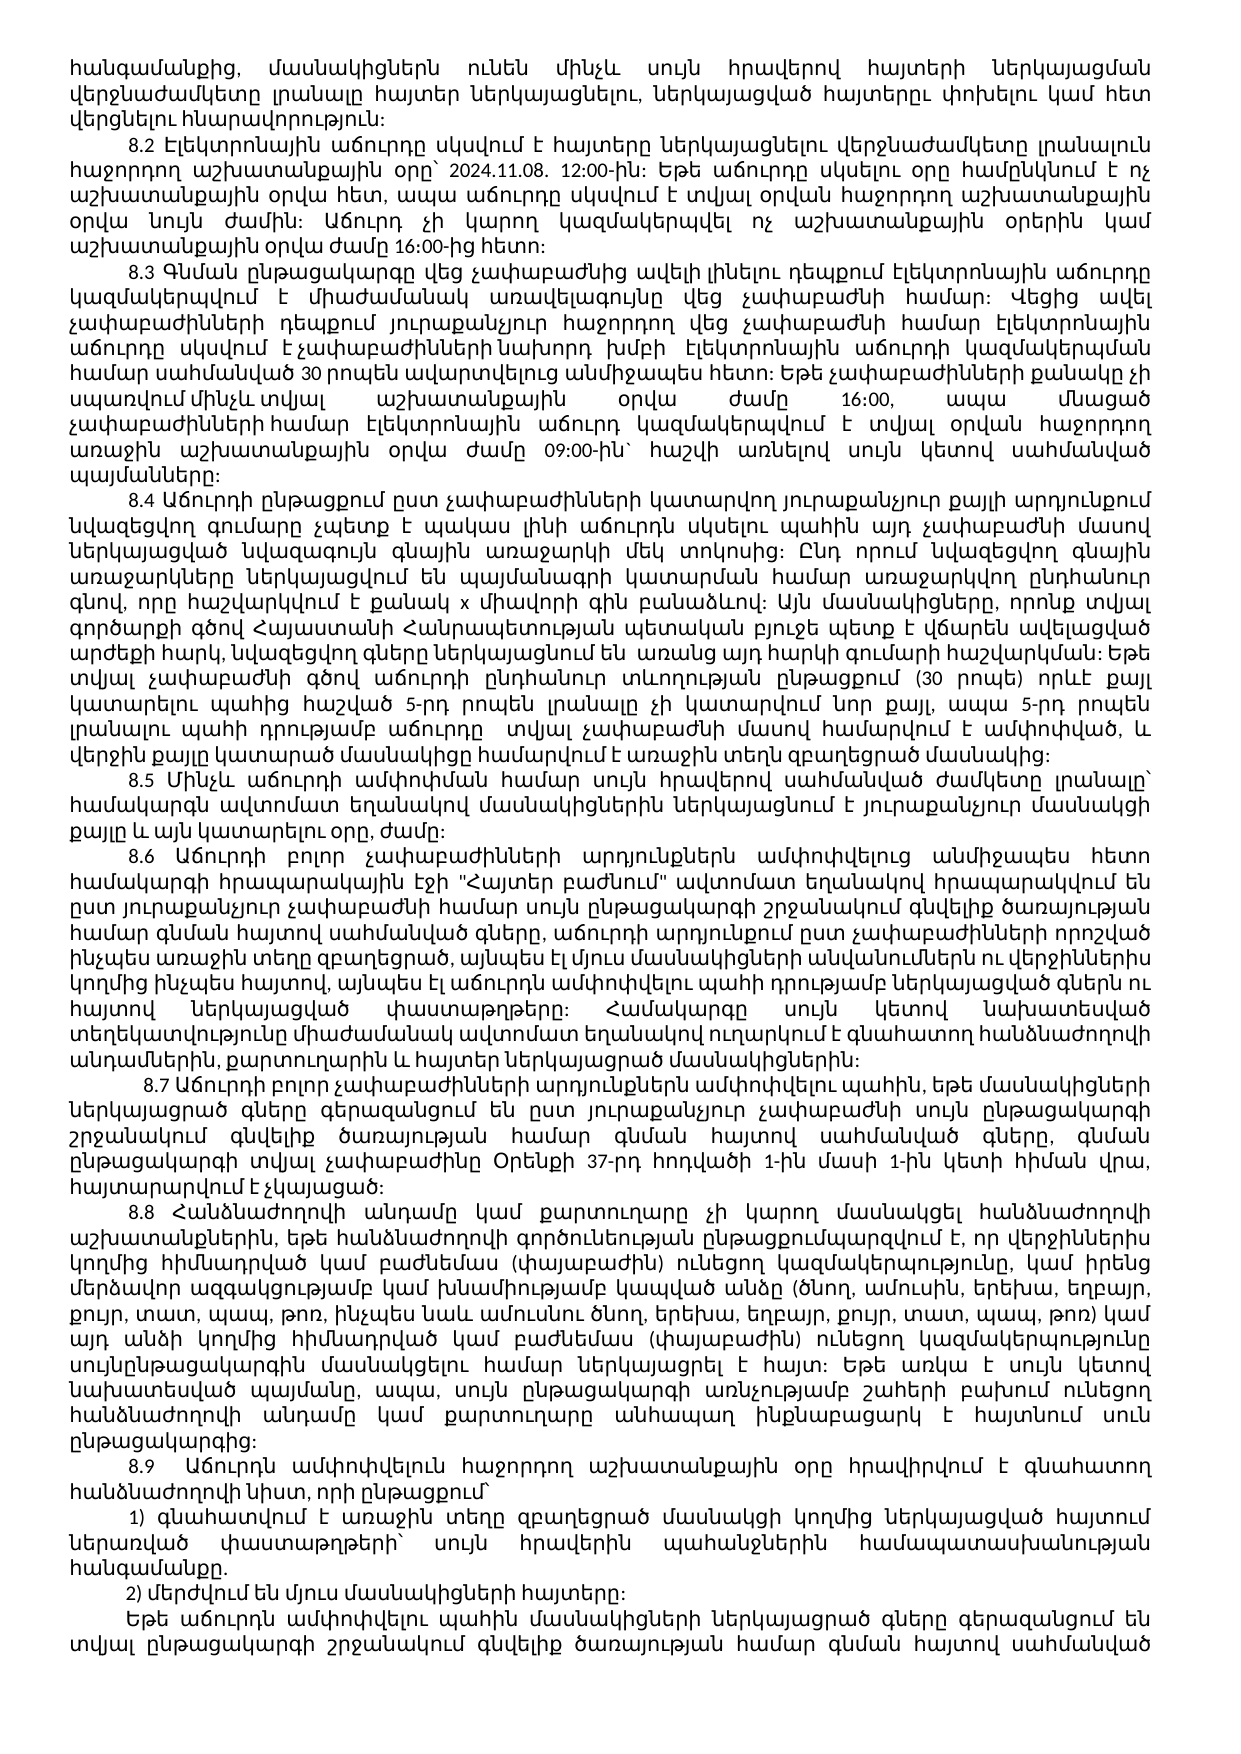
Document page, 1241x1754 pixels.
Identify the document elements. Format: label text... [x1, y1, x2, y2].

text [69, 56, 1152, 132]
text 8.4 Աճուրդի ընթացքում ըստ չափաբաժինների կատարվող յուրաքանչյուր քայլի արդյունքում նվազեցվող գումարը չպետք է պակաս լինի աճուրդն սկսելու պահին այդ չափաբաժնի մասով ներկայացված նվազագույն գնային առաջարկի մեկ տոկոսից: Ընդ որում նվազեցվող գնային առաջարկները ներկայացվում են պայմանագրի կատարման համար առաջարկվող ընդհանուր գնով, որը հաշվարկվում է քանակ x միավորի գին բանաձևով: Այն մասնակիցները, որոնք տվյալ գործարքի գծով Հայաստանի Հանրապետության պետական բյուջե պետք է վճարեն ավելացված արժեքի հարկ, նվազեցվող գները ներկայացնում են առանց այդ հարկի գումարի հաշվարկման: Եթե տվյալ չափաբաժնի գծով աճուրդի ընդհանուր տևողության ընթացքում (30 րոպե) որևէ քայլ կատարելու պահից հաշված 5-րդ րոպեն լրանալը չի կատարվում նոր քայլ, ապա 5-րդ րոպեն լրանալու պահի դրությամբ աճուրդը տվյալ չափաբաժնի մասով համարվում է ամփոփված, և վերջին քայլը կատարած մասնակիցը համարվում է առաջին տեղն զբաղեցրած մասնակից: [69, 488, 1152, 767]
text 8.9 Աճուրդն ամփոփվելուն հաջորդող աշխատանքային օրը հրավիրվում է գնահատող հանձնաժողովի նիստ, որի ընթացքում՝ [69, 1453, 1152, 1504]
text 8.5 Մինչև աճուրդի ամփոփման համար սույն հրավերով սահմանված ժամկետը լրանալը՝ համակարգն ավտոմատ եղանակով մասնակիցներին ներկայացնում է յուրաքանչյուր մասնակցի քայլը և այն կատարելու օրը, ժամը: [69, 767, 1152, 843]
text 1) գնահատվում է առաջին տեղը զբաղեցրած մասնակցի կողմից ներկայացված հայտում ներառված փաստաթղթերի՝ սույն հրավերին պահանջներին համապատասխանության հանգամանքը. [69, 1504, 1152, 1581]
text 8.7 Աճուրդի բոլոր չափաբաժինների արդյունքներն ամփոփվելու պահին, եթե մասնակիցների ներկայացրած գները գերազանցում են ըստ յուրաքանչյուր չափաբաժնի սույն ընթացակարգի շրջանակում գնվելիք ծառայության համար գնման հայտով սահմանված գները, գնման ընթացակարգի տվյալ չափաբաժինը Օրենքի 37-րդ հոդվածի 1-ին մասի 1-ին կետի հիման վրա, հայտարարվում է չկայացած: [69, 1072, 1152, 1199]
text 8.8 Հանձնաժողովի անդամը կամ քարտուղարը չի կարող մասնակցել հանձնաժողովի աշխատանքներին, եթե հանձնաժողովի գործունեության ընթացքումպարզվում է, որ վերջիններիս կողմից հիմնադրված կամ բաժնեմաս (փայաբաժին) ունեցող կազմակերպությունը, կամ իրենց մերձավոր ազգակցությամբ կամ խնամիությամբ կապված անձը (ծնող, ամուսին, երեխա, եղբայր, քույր, տատ, պապ, թոռ, ինչպես նաև ամուսնու ծնող, երեխա, եղբայր, քույր, տատ, պապ, թոռ) կամ այդ անձի կողմից հիմնադրված կամ բաժնեմաս (փայաբաժին) ունեցող կազմակերպությունը սույնընթացակարգին մասնակցելու համար ներկայացրել է հայտ: Եթե առկա է սույն կետով նախատեսված պայմանը, ապա, սույն ընթացակարգի առնչությամբ շահերի բախում ունեցող հանձնաժողովի անդամը կամ քարտուղարը անհապաղ ինքնաբացարկ է հայտնում սուն ընթացակարգից: [69, 1199, 1152, 1453]
text 8.6 Աճուրդի բոլոր չափաբաժինների արդյունքներն ամփոփվելուց անմիջապես հետո համակարգի հրապարակային էջի "Հայտեր բաժնում" ավտոմատ եղանակով հրապարակվում են ըստ յուրաքանչյուր չափաբաժնի համար սույն ընթացակարգի շրջանակում գնվելիք ծառայության համար գնման հայտով սահմանված գները, աճուրդի արդյունքում ըստ չափաբաժինների որոշված ինչպես առաջին տեղը զբաղեցրած, այնպես էլ մյուս մասնակիցների անվանումներն ու վերջիններիս կողմից ինչպես հայտով, այնպես էլ աճուրդն ամփոփվելու պահի դրությամբ ներկայացված գներն ու հայտով ներկայացված փաստաթղթերը: Համակարգը սույն կետով նախատեսված տեղեկատվությունը միաժամանակ ավտոմատ եղանակով ուղարկում է գնահատող հանձնաժողովի անդամներին, քարտուղարին և հայտեր ներկայացրած մասնակիցներին: [69, 843, 1152, 1072]
text 8.3 Գնման ընթացակարգը վեց չափաբաժնից ավելի լինելու դեպքում էլեկտրոնային աճուրդը կազմակերպվում է միաժամանակ առավելագույնը վեց չափաբաժնի համար: Վեցից ավել չափաբաժինների դեպքում յուրաքանչյուր հաջորդող վեց չափաբաժնի համար էլեկտրոնային աճուրդը սկսվում է չափաբաժինների նախորդ խմբի էլեկտրոնային աճուրդի կազմակերպման համար սահմանված 30 րոպեն ավարտվելուց անմիջապես հետո: Եթե չափաբաժինների քանակը չի սպառվում մինչև տվյալ աշխատանքային օրվա ժամը 16։00, ապա մնացած չափաբաժինների համար էլեկտրոնային աճուրդ կազմակերպվում է տվյալ օրվան հաջորդող առաջին աշխատանքային օրվա ժամը 09:00-ին` հաշվի առնելով սույն կետով սահմանված պայմանները: [69, 259, 1152, 488]
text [69, 1606, 1152, 1657]
text 8.2 Էլեկտրոնային աճուրդը սկսվում է հայտերը ներկայացնելու վերջնաժամկետը լրանալուն հաջորդող աշխատանքային օրը՝ 2024.11.08. 12:00 -ին: Եթե աճուրդը սկսելու օրը համընկնում է ոչ աշխատանքային օրվա հետ, ապա աճուրդը սկսվում է տվյալ օրվան հաջորդող աշխատանքային օրվա նույն ժամին: Աճուրդ չի կարող կազմակերպվել ոչ աշխատանքային օրերին կամ աշխատանքային օրվա ժամը 16։00-ից հետո: [69, 132, 1152, 259]
text 2) մերժվում են մյուս մասնակիցների հայտերը: [69, 1581, 1152, 1606]
